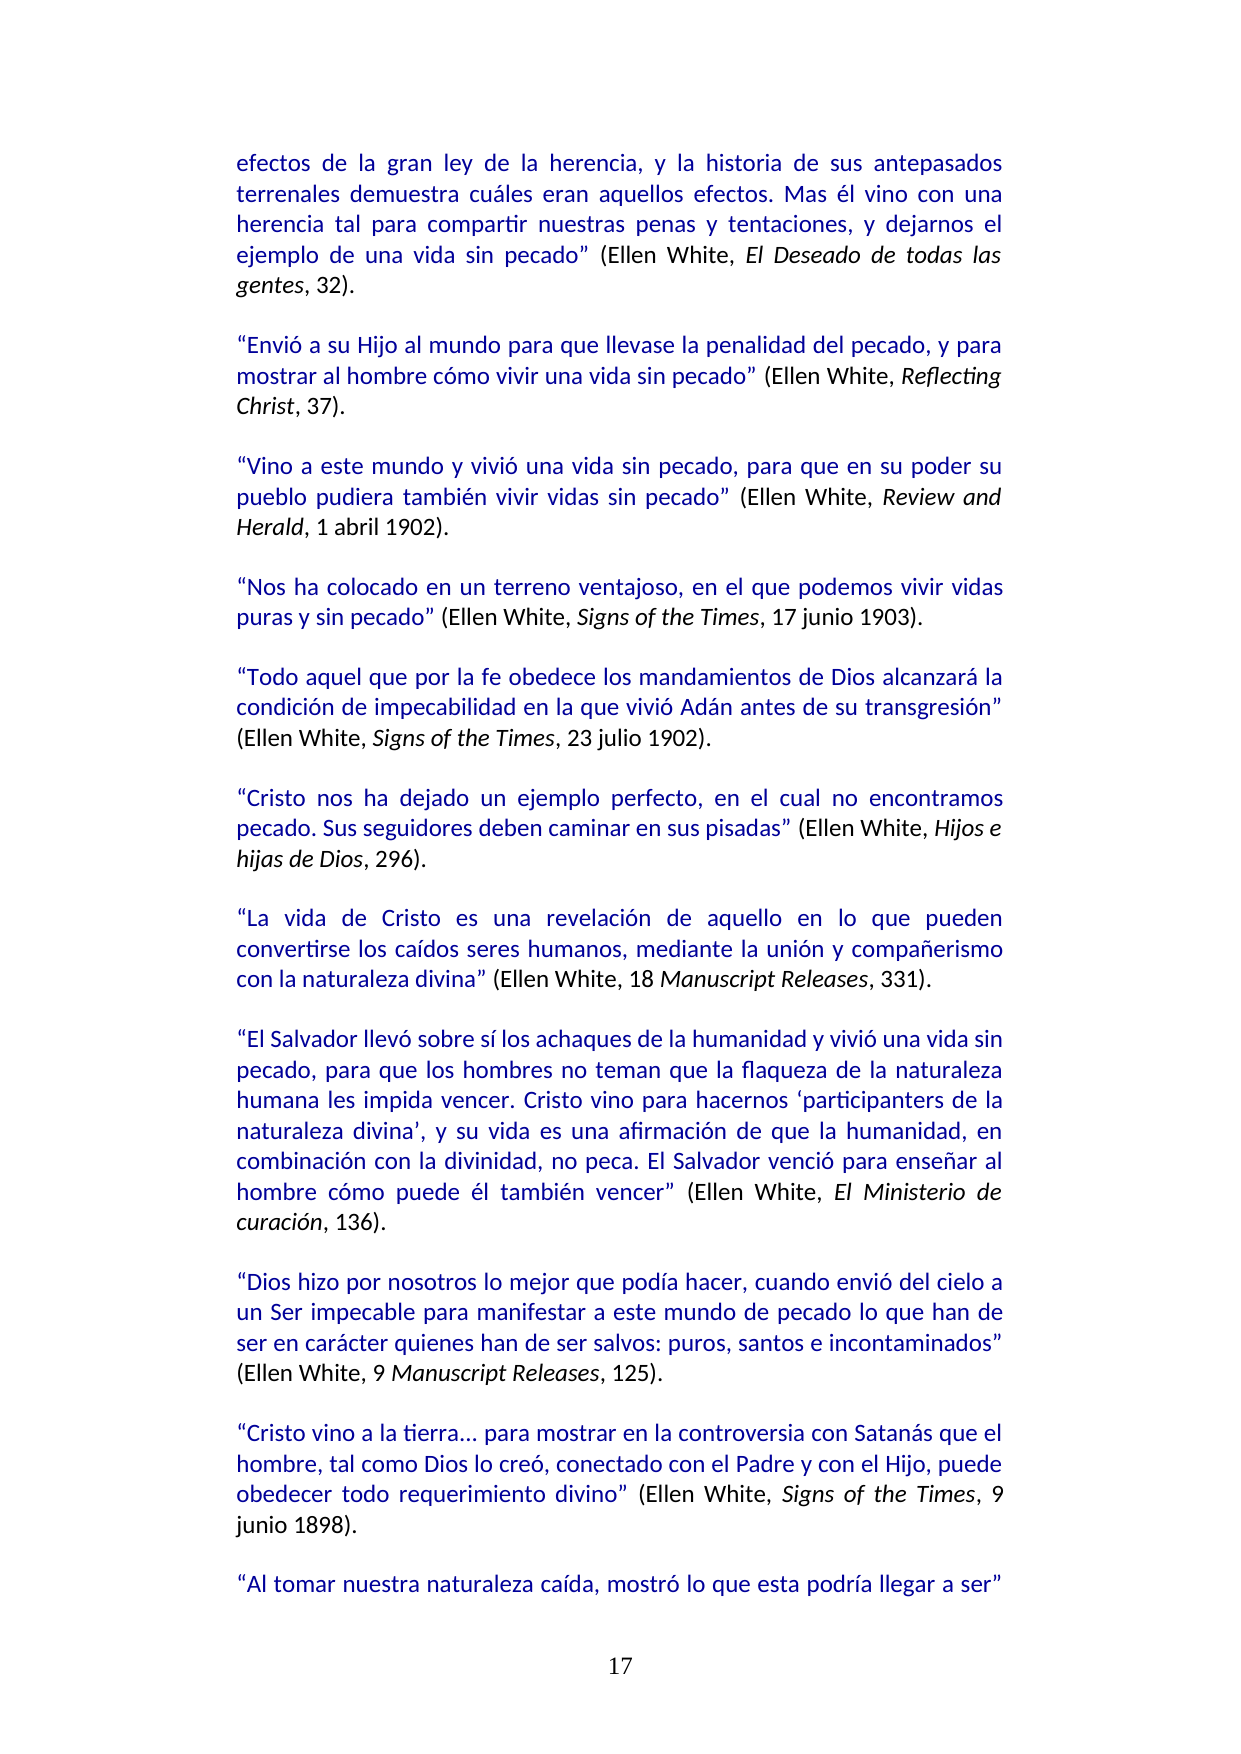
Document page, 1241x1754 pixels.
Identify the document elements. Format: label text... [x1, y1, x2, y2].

text “Cristo nos ha dejado un ejemplo perfecto, en el cual no encontramos pecado. Sus seguidores deben caminar en sus pisadas” (Ellen White, Hijos e hijas de Dios, 296). [236, 782, 1004, 873]
text “Cristo vino a la tierra... para mostrar en la controversia con Satanás que el hombre, tal como Dios lo creó, conectado con el Padre y con el Hijo, puede obedecer todo requerimiento divino” (Ellen White, Signs of the Times, 9 junio 1898). [236, 1417, 1004, 1539]
text “Todo aquel que por la fe obedece los mandamientos de Dios alcanzará la condición de impecabilidad en la que vivió Adán antes de su transgresión” (Ellen White, Signs of the Times, 23 julio 1902). [236, 661, 1004, 753]
text “Dios hizo por nosotros lo mejor que podía hacer, cuando envió del cielo a un Ser impecable para manifestar a este mundo de pecado lo que han de ser en carácter quienes han de ser salvos: puros, santos e incontaminados” (Ellen White, 9 Manuscript Releases, 125). [236, 1266, 1004, 1388]
text “Vino a este mundo y vivió una vida sin pecado, para que en su poder su pueblo pudiera también vivir vidas sin pecado” (Ellen White, Review and Herald, 1 abril 1902). [236, 450, 1004, 542]
text “Nos ha colocado en un terreno ventajoso, en el que podemos vivir vidas puras y sin pecado” (Ellen White, Signs of the Times, 17 junio 1903). [236, 571, 1004, 632]
text “El Salvador llevó sobre sí los achaques de la humanidad y vivió una vida sin pecado, para que los hombres no teman que la flaqueza de la naturaleza humana les impida vencer. Cristo vino para hacernos ‘participanters de la naturaleza divina’, y su vida es una afirmación de que la humanidad, en combinación con la divinidad, no peca. El Salvador venció para enseñar al hombre cómo puede él también vencer” (Ellen White, El Ministerio de curación, 136). [236, 1023, 1004, 1237]
text “Envió a su Hijo al mundo para que llevase la penalidad del pecado, y para mostrar al hombre cómo vivir una vida sin pecado” (Ellen White, Reflecting Christ, 37). [236, 329, 1004, 421]
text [236, 148, 1004, 300]
text “La vida de Cristo es una revelación de aquello en lo que pueden convertirse los caídos seres humanos, mediante la unión y compañerismo con la naturaleza divina” (Ellen White, 18 Manuscript Releases, 331). [236, 902, 1004, 994]
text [236, 1568, 1004, 1599]
